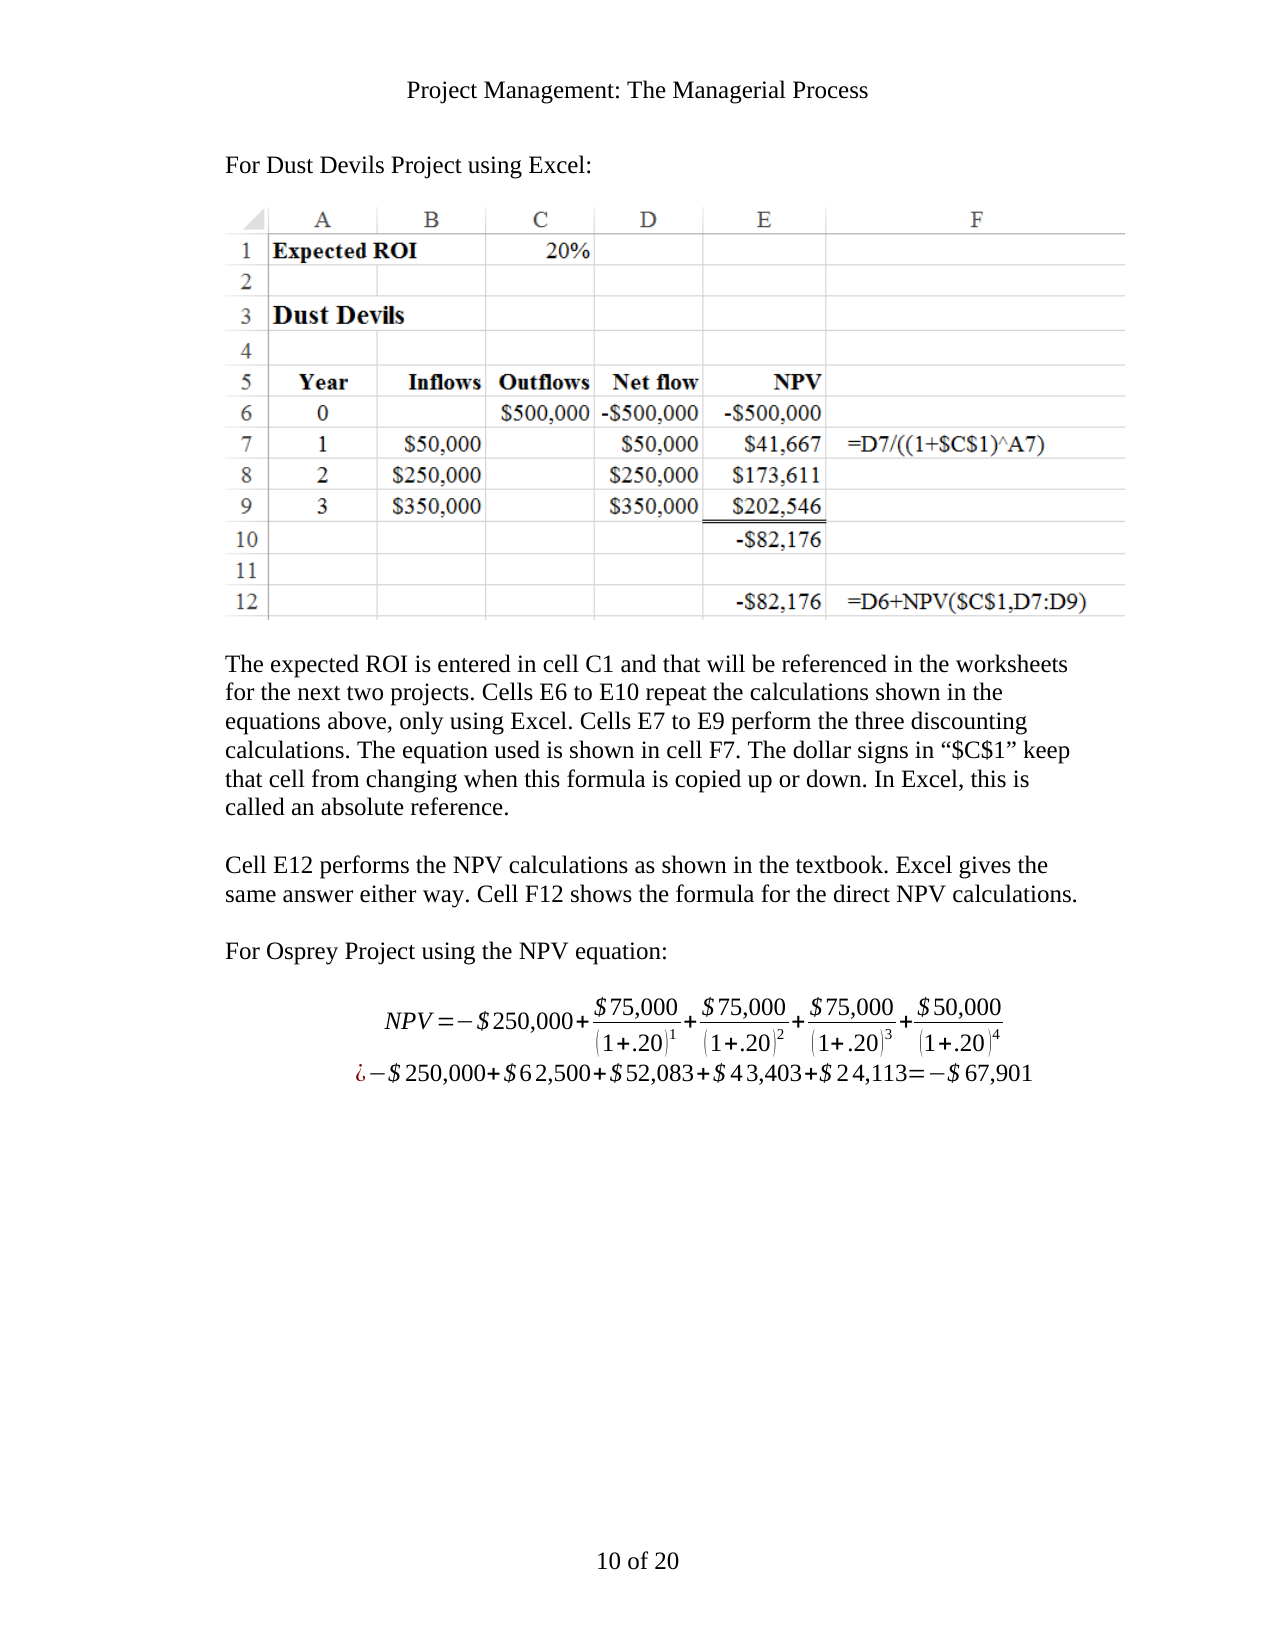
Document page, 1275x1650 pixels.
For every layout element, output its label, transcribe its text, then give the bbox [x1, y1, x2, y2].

text The expected ROI is entered in cell C1 and that will be referenced in the worksheets for the next two projects. Cells E6 to E10 repeat the calculations shown in the equations above, only using Excel. Cells E7 to E9 perform the three discounting calculations. The equation used is shown in cell F7. The dollar signs in “$C$1” keep that cell from changing when this formula is copied up or down. In Excel, this is called an absolute reference. [225, 649, 1087, 821]
text For Osprey Project using the NPV equation: [225, 936, 1087, 965]
text Cell E12 performs the NPV calculations as shown in the textbook. Excel gives the same answer either way. Cell F12 shows the formula for the direct NPV calculations. [225, 850, 1087, 907]
picture [225, 207, 1125, 620]
text For Dust Devils Project using Excel: [225, 150, 1087, 179]
